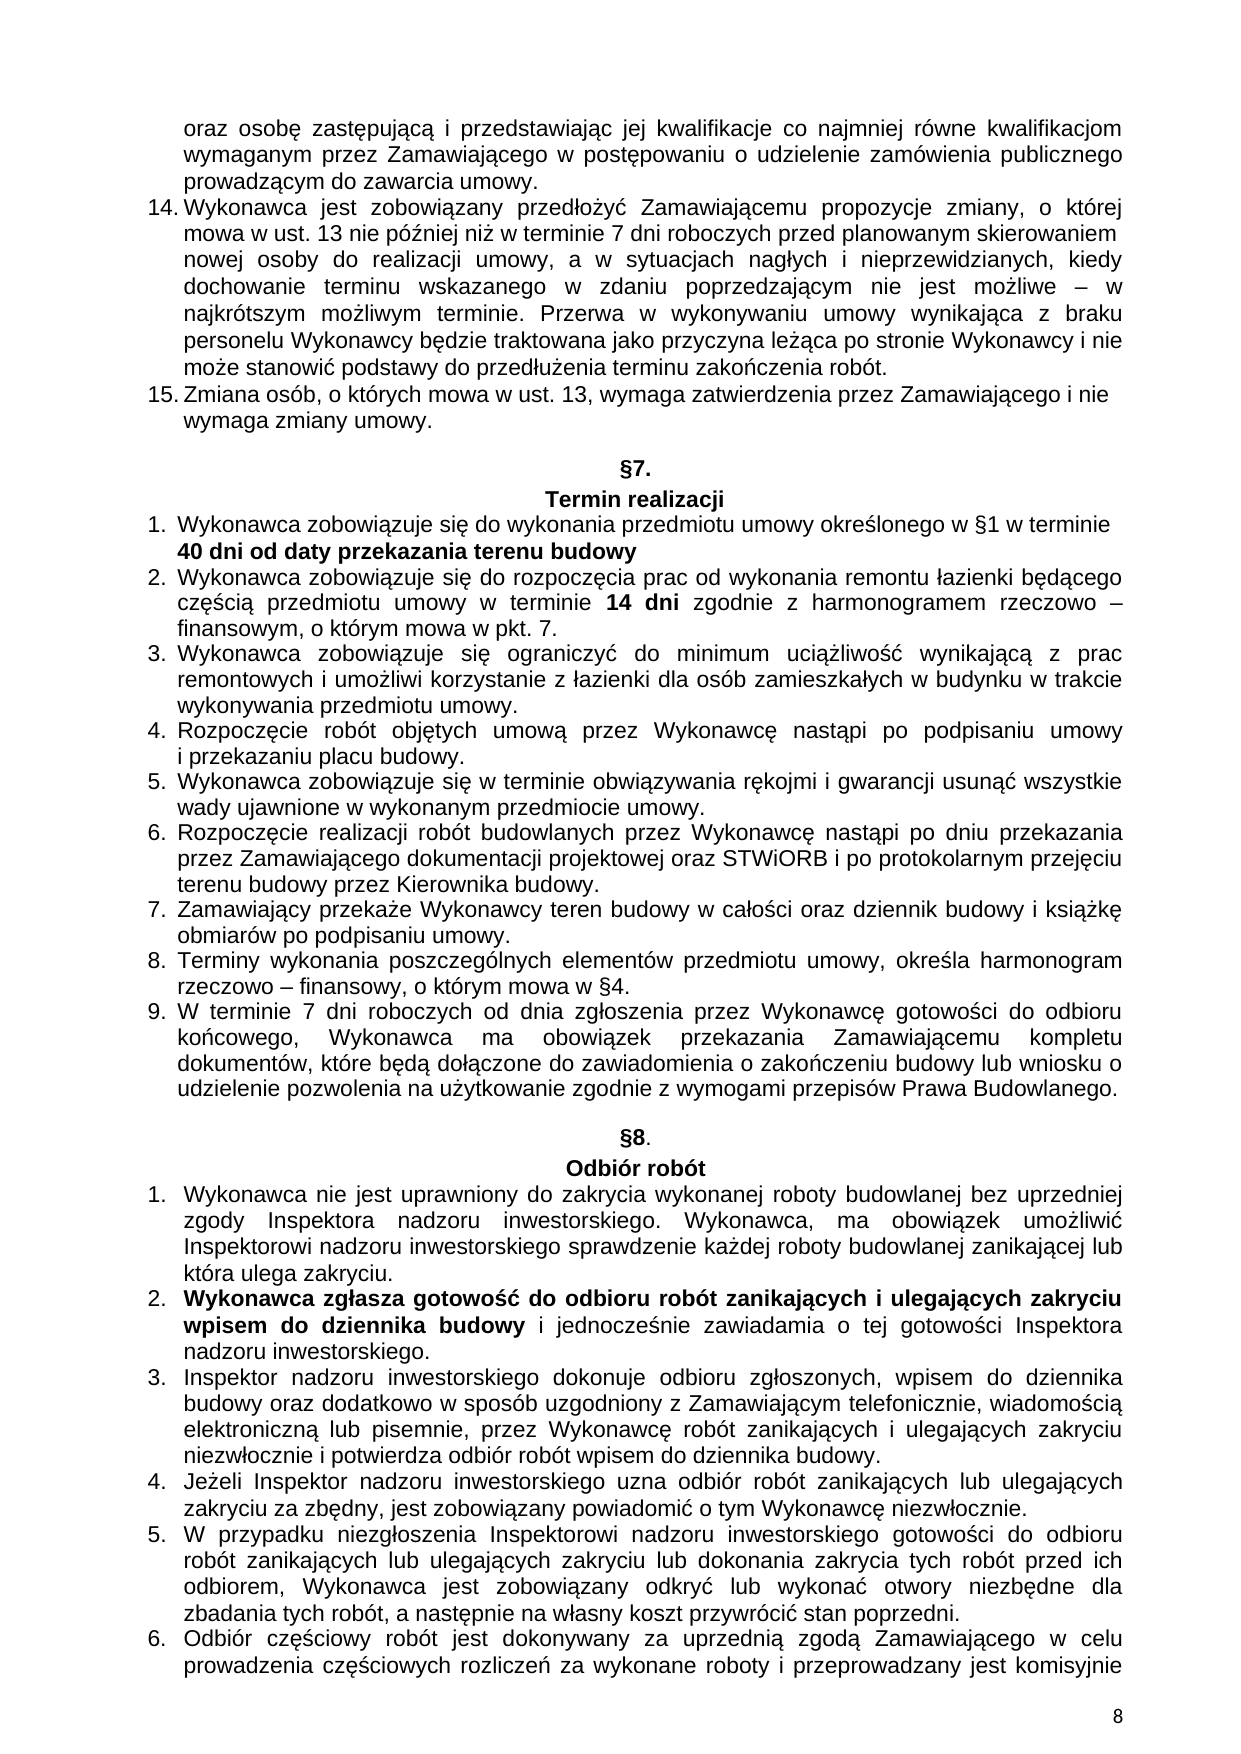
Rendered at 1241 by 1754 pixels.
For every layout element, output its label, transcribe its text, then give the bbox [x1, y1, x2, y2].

list Inspektor nadzoru inwestorskiego dokonuje odbioru zgłoszonych, wpisem do dziennika budowy oraz dodatkowo w sposób uzgodniony z Zamawiającym telefonicznie, wiadomością elektroniczną lub pisemnie, przez Wykonawcę robót zanikających i ulegających zakryciu niezwłocznie i potwierdza odbiór robót wpisem do dziennika budowy. [147, 1364, 1123, 1469]
list Wykonawca zobowiązuje się do rozpoczęcia prac od wykonania remontu łazienki będącego częścią przedmiotu umowy w terminie 14 dni zgodnie z harmonogramem rzeczowo – finansowym, o którym mowa w pkt. 7. [147, 564, 1123, 641]
list W terminie 7 dni roboczych od dnia zgłoszenia przez Wykonawcę gotowości do odbioru końcowego, Wykonawca ma obowiązek przekazania Zamawiającemu kompletu dokumentów, które będą dołączone do zawiadomienia o zakończeniu budowy lub wniosku o udzielenie pozwolenia na użytkowanie zgodnie z wymogami przepisów Prawa Budowlanego. [147, 999, 1123, 1102]
list Wykonawca zobowiązuje się w terminie obwiązywania rękojmi i gwarancji usunąć wszystkie wady ujawnione w wykonanym przedmiocie umowy. [147, 769, 1123, 820]
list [147, 116, 1123, 194]
list Jeżeli Inspektor nadzoru inwestorskiego uzna odbiór robót zanikających lub ulegających zakryciu za zbędny, jest zobowiązany powiadomić o tym Wykonawcę niezwłocznie. [147, 1469, 1123, 1521]
list W przypadku niezgłoszenia Inspektorowi nadzoru inwestorskiego gotowości do odbioru robót zanikających lub ulegających zakryciu lub dokonania zakrycia tych robót przed ich odbiorem, Wykonawca jest zobowiązany odkryć lub wykonać otwory niezbędne dla zbadania tych robót, a następnie na własny koszt przywrócić stan poprzedni. [147, 1521, 1123, 1626]
list Rozpoczęcie realizacji robót budowlanych przez Wykonawcę nastąpi po dniu przekazania przez Zamawiającego dokumentacji projektowej oraz STWiORB i po protokolarnym przejęciu terenu budowy przez Kierownika budowy. [147, 820, 1123, 897]
text Termin realizacji [147, 486, 1122, 512]
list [147, 1626, 1123, 1678]
list Wykonawca nie jest uprawniony do zakrycia wykonanej roboty budowlanej bez uprzedniej zgody Inspektora nadzoru inwestorskiego. Wykonawca, ma obowiązek umożliwić Inspektorowi nadzoru inwestorskiego sprawdzenie każdej roboty budowlanej zanikającej lub która ulega zakryciu. [147, 1181, 1123, 1286]
list Zamawiający przekaże Wykonawcy teren budowy w całości oraz dziennik budowy i książkę obmiarów po podpisaniu umowy. [147, 897, 1123, 948]
list Terminy wykonania poszczególnych elementów przedmiotu umowy, określa harmonogram rzeczowo – finansowy, o którym mowa w §4. [147, 948, 1123, 999]
text Odbiór robót [147, 1155, 1124, 1181]
text §7. [147, 455, 1124, 481]
list Wykonawca zobowiązuje się ograniczyć do minimum uciążliwość wynikającą z prac remontowych i umożliwi korzystanie z łazienki dla osób zamieszkałych w budynku w trakcie wykonywania przedmiotu umowy. [147, 641, 1123, 718]
list Wykonawca zobowiązuje się do wykonania przedmiotu umowy określonego w §1 w terminie [147, 512, 1123, 538]
list Wykonawca jest zobowiązany przedłożyć Zamawiającemu propozycje zmiany, o której mowa w ust. 13 nie później niż w terminie 7 dni roboczych przed planowanym skierowaniem [147, 194, 1123, 246]
list Wykonawca zgłasza gotowość do odbioru robót zanikających i ulegających zakryciu wpisem do dziennika budowy i jednocześnie zawiadamia o tej gotowości Inspektora nadzoru inwestorskiego. [147, 1286, 1123, 1364]
text nowej osoby do realizacji umowy, a w sytuacjach nagłych i nieprzewidzianych, kiedy dochowanie terminu wskazanego w zdaniu poprzedzającym nie jest możliwe – w najkrótszym możliwym terminie. Przerwa w wykonywaniu umowy wynikająca z braku personelu Wykonawcy będzie traktowana jako przyczyna leżąca po stronie Wykonawcy i nie może stanowić podstawy do przedłużenia terminu zakończenia robót. [183, 246, 1123, 381]
list Rozpoczęcie robót objętych umową przez Wykonawcę nastąpi po podpisaniu umowy i przekazaniu placu budowy. [147, 718, 1123, 769]
text 40 dni od daty przekazania terenu budowy [177, 538, 1123, 564]
list Zmiana osób, o których mowa w ust. 13, wymaga zatwierdzenia przez Zamawiającego i nie wymaga zmiany umowy. [147, 382, 1123, 433]
text §8. [147, 1124, 1124, 1150]
